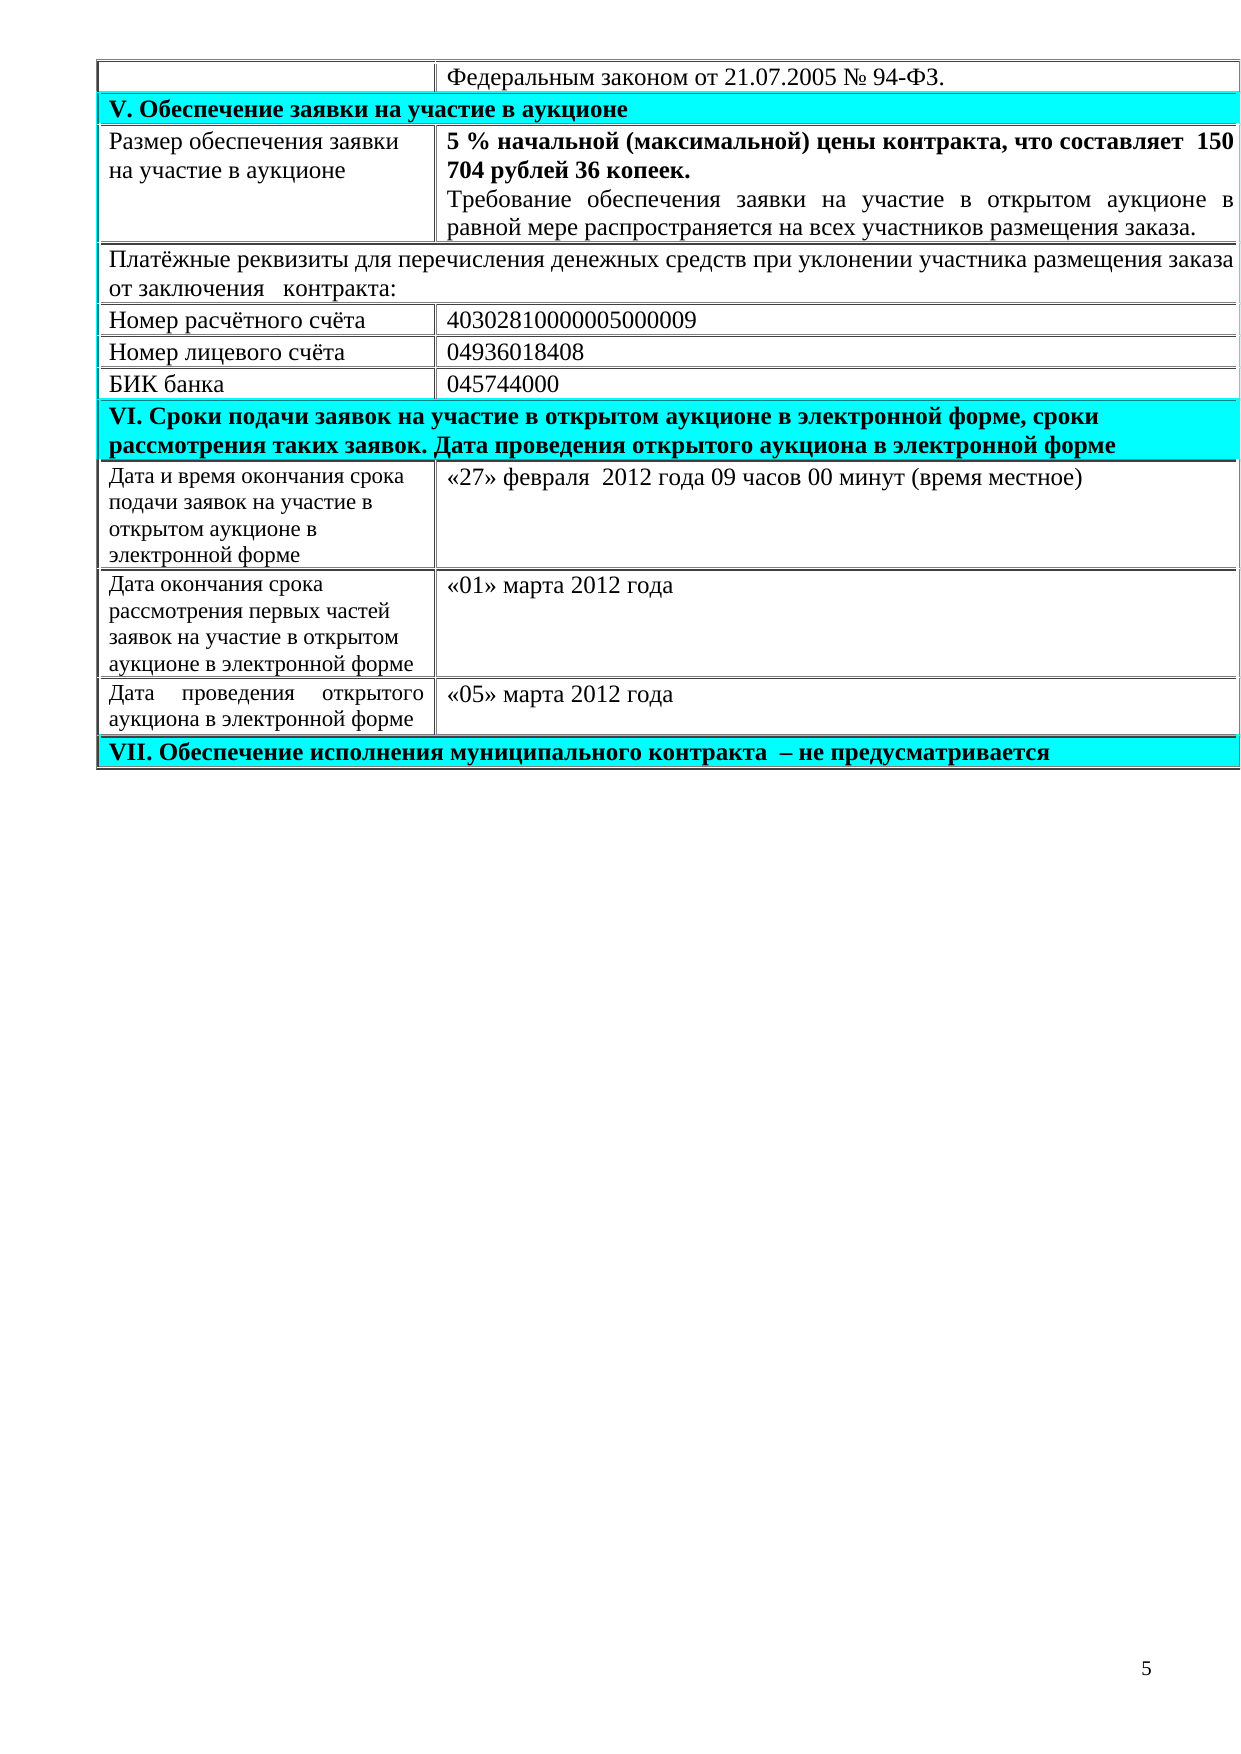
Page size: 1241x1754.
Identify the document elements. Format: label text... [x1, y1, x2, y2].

table_cell 045744000 [437, 366, 1239, 398]
table_cell Номер лицевого счёта [99, 334, 434, 366]
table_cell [99, 62, 435, 91]
table_cell БИК банка [99, 366, 434, 398]
table_cell V. Обеспечение заявки на участие в аукционе [99, 91, 1239, 123]
table_cell «05» марта 2012 года [437, 676, 1239, 734]
table_cell 5 % начальной (максимальной) цены контракта, что составляет 150 704 рублей 36 копеек. Требование обеспечения заявки на участие в открытом аукционе в равной мере распространяется на всех участников размещения заказа. [437, 123, 1239, 241]
table_cell «01» марта 2012 года [437, 567, 1239, 676]
table_cell VII. Обеспечение исполнения муниципального контракта – не предусматривается [97, 734, 1240, 766]
table_cell Дата окончания срока рассмотрения первых частей заявок на участие в открытом аукционе в электронной форме [99, 567, 434, 676]
table_cell VI. Сроки подачи заявок на участие в открытом аукционе в электронной форме, сроки рассмотрения таких заявок. Дата проведения открытого аукциона в электронной форме [99, 398, 1239, 459]
table_cell 40302810000005000009 [437, 302, 1239, 334]
table_cell 04936018408 [437, 334, 1239, 366]
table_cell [435, 60, 1239, 91]
table_cell Номер расчётного счёта [99, 302, 434, 334]
table_cell Дата проведения открытого аукциона в электронной форме [99, 676, 434, 734]
table_cell «27» февраля 2012 года 09 часов 00 минут (время местное) [437, 459, 1239, 567]
table_cell Размер обеспечения заявки на участие в аукционе [99, 123, 434, 241]
table_cell Платёжные реквизиты для перечисления денежных средств при уклонении участника размещения заказа от заключения контракта: [99, 241, 1239, 302]
table_cell Дата и время окончания срока подачи заявок на участие в открытом аукционе в электронной форме [99, 459, 434, 567]
